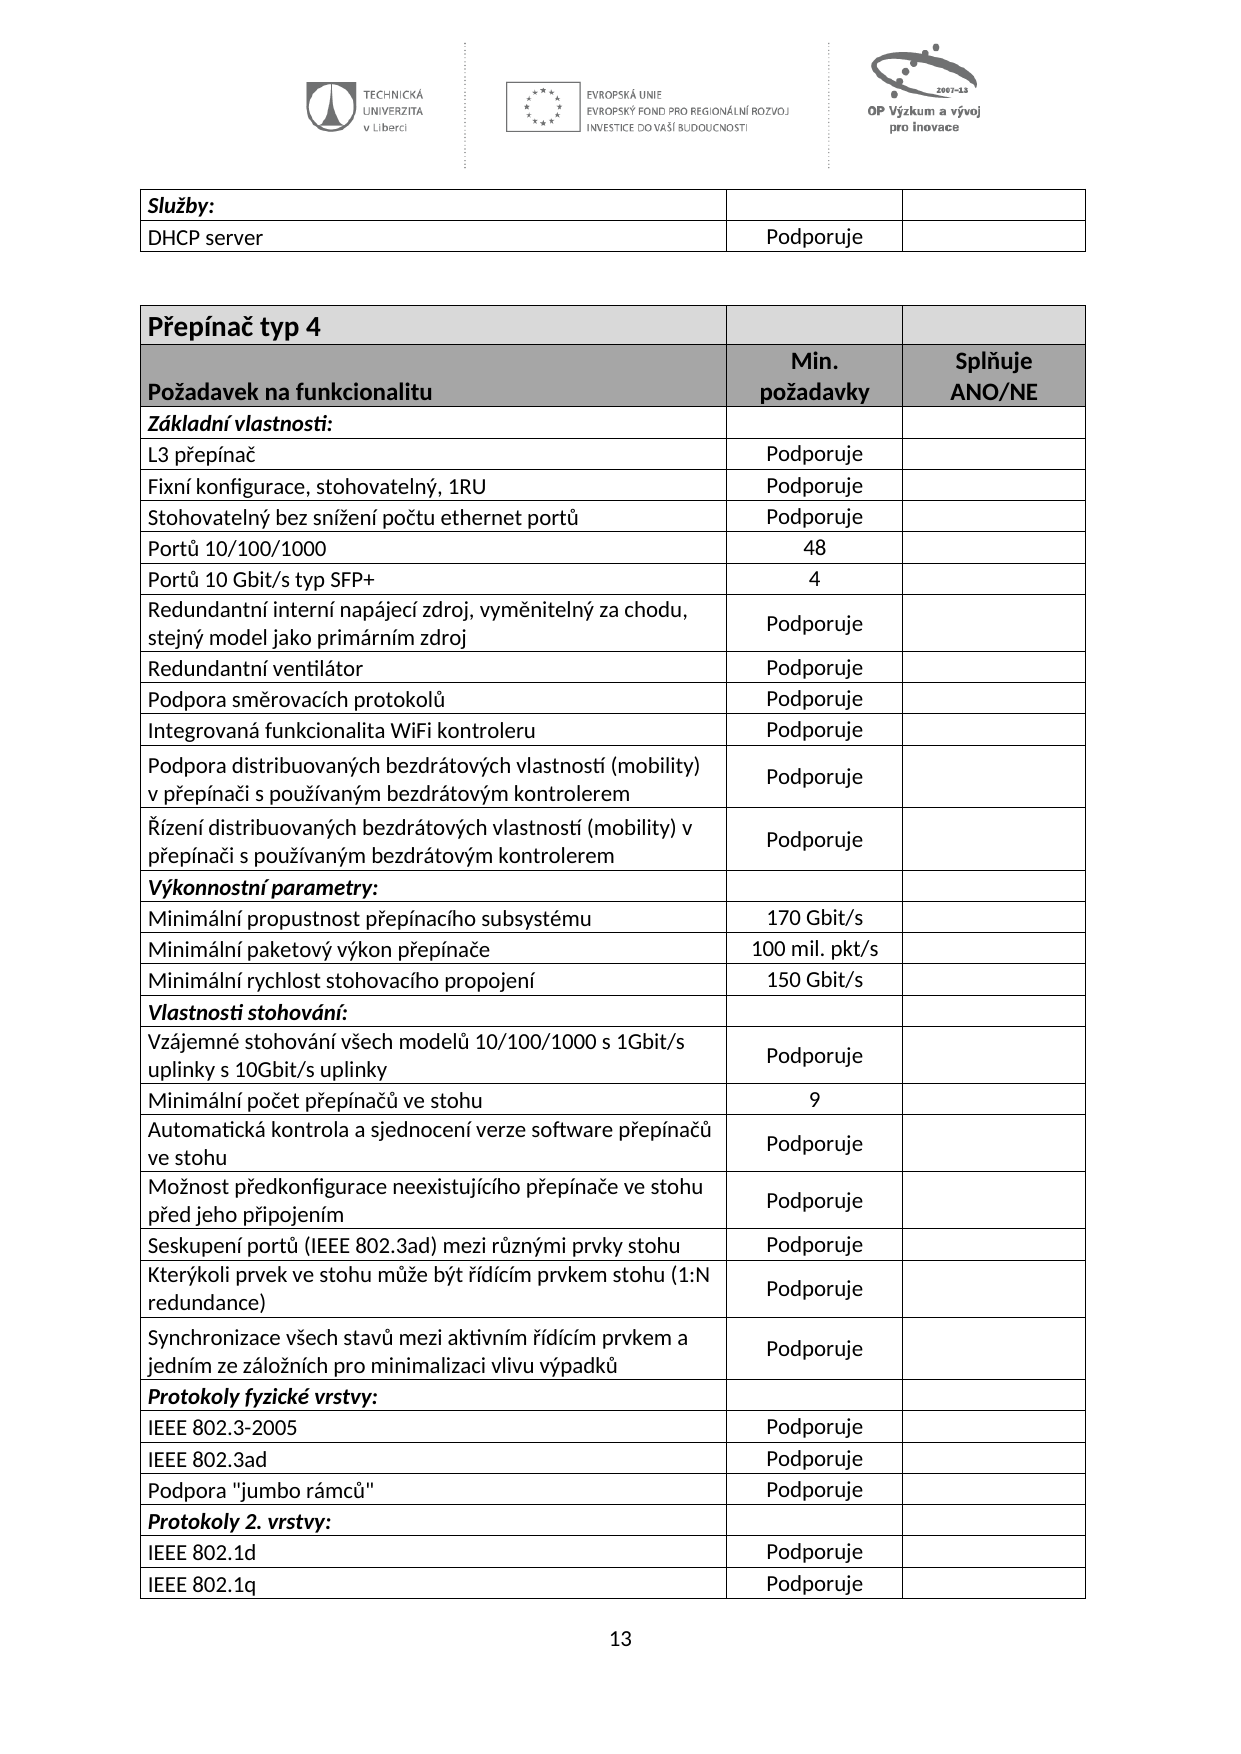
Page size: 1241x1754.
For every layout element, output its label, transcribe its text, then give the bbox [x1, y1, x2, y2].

table_cell [727, 996, 902, 1026]
table_cell Podporuje [727, 595, 902, 651]
table_cell [903, 190, 1085, 220]
table_cell [727, 871, 902, 901]
table_cell [903, 1318, 1085, 1379]
table_cell 4 [727, 564, 902, 594]
table_cell Podporuje [727, 652, 902, 682]
table_cell 100 mil. pkt/s [727, 933, 902, 963]
table_cell [903, 407, 1085, 437]
table_cell Podporuje [727, 1474, 902, 1504]
table_cell Řízení distribuovaných bezdrátových vlastností (mobility) v přepínači s používaným bezdrátovým kontrolerem [141, 808, 726, 869]
table_cell [903, 439, 1085, 469]
table_cell Podporuje [727, 221, 902, 251]
table_cell Podporuje [727, 1115, 902, 1171]
table_cell [903, 1084, 1085, 1114]
table_cell [903, 470, 1085, 500]
table_cell [903, 532, 1085, 562]
table_cell Podpora "jumbo rámců" [141, 1474, 726, 1504]
table_cell [903, 1380, 1085, 1410]
table_cell Vlastnosti stohování: [141, 996, 726, 1026]
table_cell [903, 1229, 1085, 1259]
table_cell Redundantní interní napájecí zdroj, vyměnitelný za chodu, stejný model jako primárním zdroj [141, 595, 726, 651]
table_header Přepínač typ 4 [141, 306, 726, 344]
table_cell Minimální počet přepínačů ve stohu [141, 1084, 726, 1114]
table_cell [727, 1380, 902, 1410]
table_cell Podporuje [727, 746, 902, 807]
table_cell Podporuje [727, 683, 902, 713]
table_cell Výkonnostní parametry: [141, 871, 726, 901]
table_cell Podporuje [727, 1443, 902, 1473]
table_cell Stohovatelný bez snížení počtu ethernet portů [141, 501, 726, 531]
table_cell [903, 595, 1085, 651]
table_cell Podporuje [727, 808, 902, 869]
table_cell Služby: [141, 190, 726, 220]
table_cell L3 přepínač [141, 439, 726, 469]
table_cell Podporuje [727, 501, 902, 531]
table_header [727, 306, 902, 344]
table_cell Podporuje [727, 1229, 902, 1259]
table_cell [903, 1568, 1085, 1598]
table_cell [903, 564, 1085, 594]
table_cell Podporuje [727, 470, 902, 500]
table_cell [903, 902, 1085, 932]
table_cell [903, 1505, 1085, 1535]
table_cell Podpora distribuovaných bezdrátových vlastností (mobility) v přepínači s používaným bezdrátovým kontrolerem [141, 746, 726, 807]
table_cell Minimální rychlost stohovacího propojení [141, 964, 726, 994]
table_cell Podporuje [727, 439, 902, 469]
table_cell IEEE 802.3-2005 [141, 1411, 726, 1442]
table_cell IEEE 802.1d [141, 1536, 726, 1567]
table_cell 150 Gbit/s [727, 964, 902, 994]
table_cell [903, 1172, 1085, 1228]
table_cell Protokoly fyzické vrstvy: [141, 1380, 726, 1410]
table_cell Redundantní ventilátor [141, 652, 726, 682]
table_cell Podporuje [727, 1411, 902, 1442]
table_cell Základní vlastnosti: [141, 407, 726, 437]
table_cell Protokoly 2. vrstvy: [141, 1505, 726, 1535]
table_cell [903, 1536, 1085, 1567]
table_cell Podporuje [727, 1568, 902, 1598]
table_cell [903, 683, 1085, 713]
table_cell [903, 964, 1085, 994]
table_cell Minimální propustnost přepínacího subsystému [141, 902, 726, 932]
table_cell [903, 501, 1085, 531]
table_cell [903, 652, 1085, 682]
table_cell Seskupení portů (IEEE 802.3ad) mezi různými prvky stohu [141, 1229, 726, 1259]
table_cell IEEE 802.3ad [141, 1443, 726, 1473]
table_cell Minimální paketový výkon přepínače [141, 933, 726, 963]
table_cell Min. požadavky [727, 345, 902, 406]
table_cell Splňuje ANO/NE [903, 345, 1085, 406]
table_cell Podporuje [727, 1172, 902, 1228]
table_cell Vzájemné stohování všech modelů 10/100/1000 s 1Gbit/s uplinky s 10Gbit/s uplinky [141, 1027, 726, 1083]
table_cell [903, 808, 1085, 869]
table_cell Synchronizace všech stavů mezi aktivním řídícím prvkem a jedním ze záložních pro minimalizaci vlivu výpadků [141, 1318, 726, 1379]
table_cell [903, 714, 1085, 744]
table_cell Možnost předkonfigurace neexistujícího přepínače ve stohu před jeho připojením [141, 1172, 726, 1228]
table_cell Podporuje [727, 714, 902, 744]
table_cell [903, 871, 1085, 901]
table_cell Podporuje [727, 1261, 902, 1317]
table_cell [903, 746, 1085, 807]
table_cell [903, 1411, 1085, 1442]
table_cell [903, 1261, 1085, 1317]
table_cell [903, 1443, 1085, 1473]
table_cell Podporuje [727, 1027, 902, 1083]
table_cell 48 [727, 532, 902, 562]
table_cell Podporuje [727, 1536, 902, 1567]
table_cell Integrovaná funkcionalita WiFi kontroleru [141, 714, 726, 744]
table_cell [727, 190, 902, 220]
table_cell [903, 1474, 1085, 1504]
table_cell Automatická kontrola a sjednocení verze software přepínačů ve stohu [141, 1115, 726, 1171]
table_cell [903, 996, 1085, 1026]
table_cell 170 Gbit/s [727, 902, 902, 932]
table_cell Podpora směrovacích protokolů [141, 683, 726, 713]
table_cell Portů 10/100/1000 [141, 532, 726, 562]
table_cell 9 [727, 1084, 902, 1114]
table_cell DHCP server [141, 221, 726, 251]
picture [246, 36, 1052, 173]
table_cell Portů 10 Gbit/s typ SFP+ [141, 564, 726, 594]
table_cell [903, 1115, 1085, 1171]
table_cell [727, 407, 902, 437]
table_cell Fixní konfigurace, stohovatelný, 1RU [141, 470, 726, 500]
table_cell [903, 221, 1085, 251]
table_cell IEEE 802.1q [141, 1568, 726, 1598]
table_cell Požadavek na funkcionalitu [141, 345, 726, 406]
table_cell [903, 933, 1085, 963]
table_header [903, 306, 1085, 344]
table_cell Kterýkoli prvek ve stohu může být řídícím prvkem stohu (1:N redundance) [141, 1261, 726, 1317]
table_cell [727, 1505, 902, 1535]
table_cell [903, 1027, 1085, 1083]
table_cell Podporuje [727, 1318, 902, 1379]
